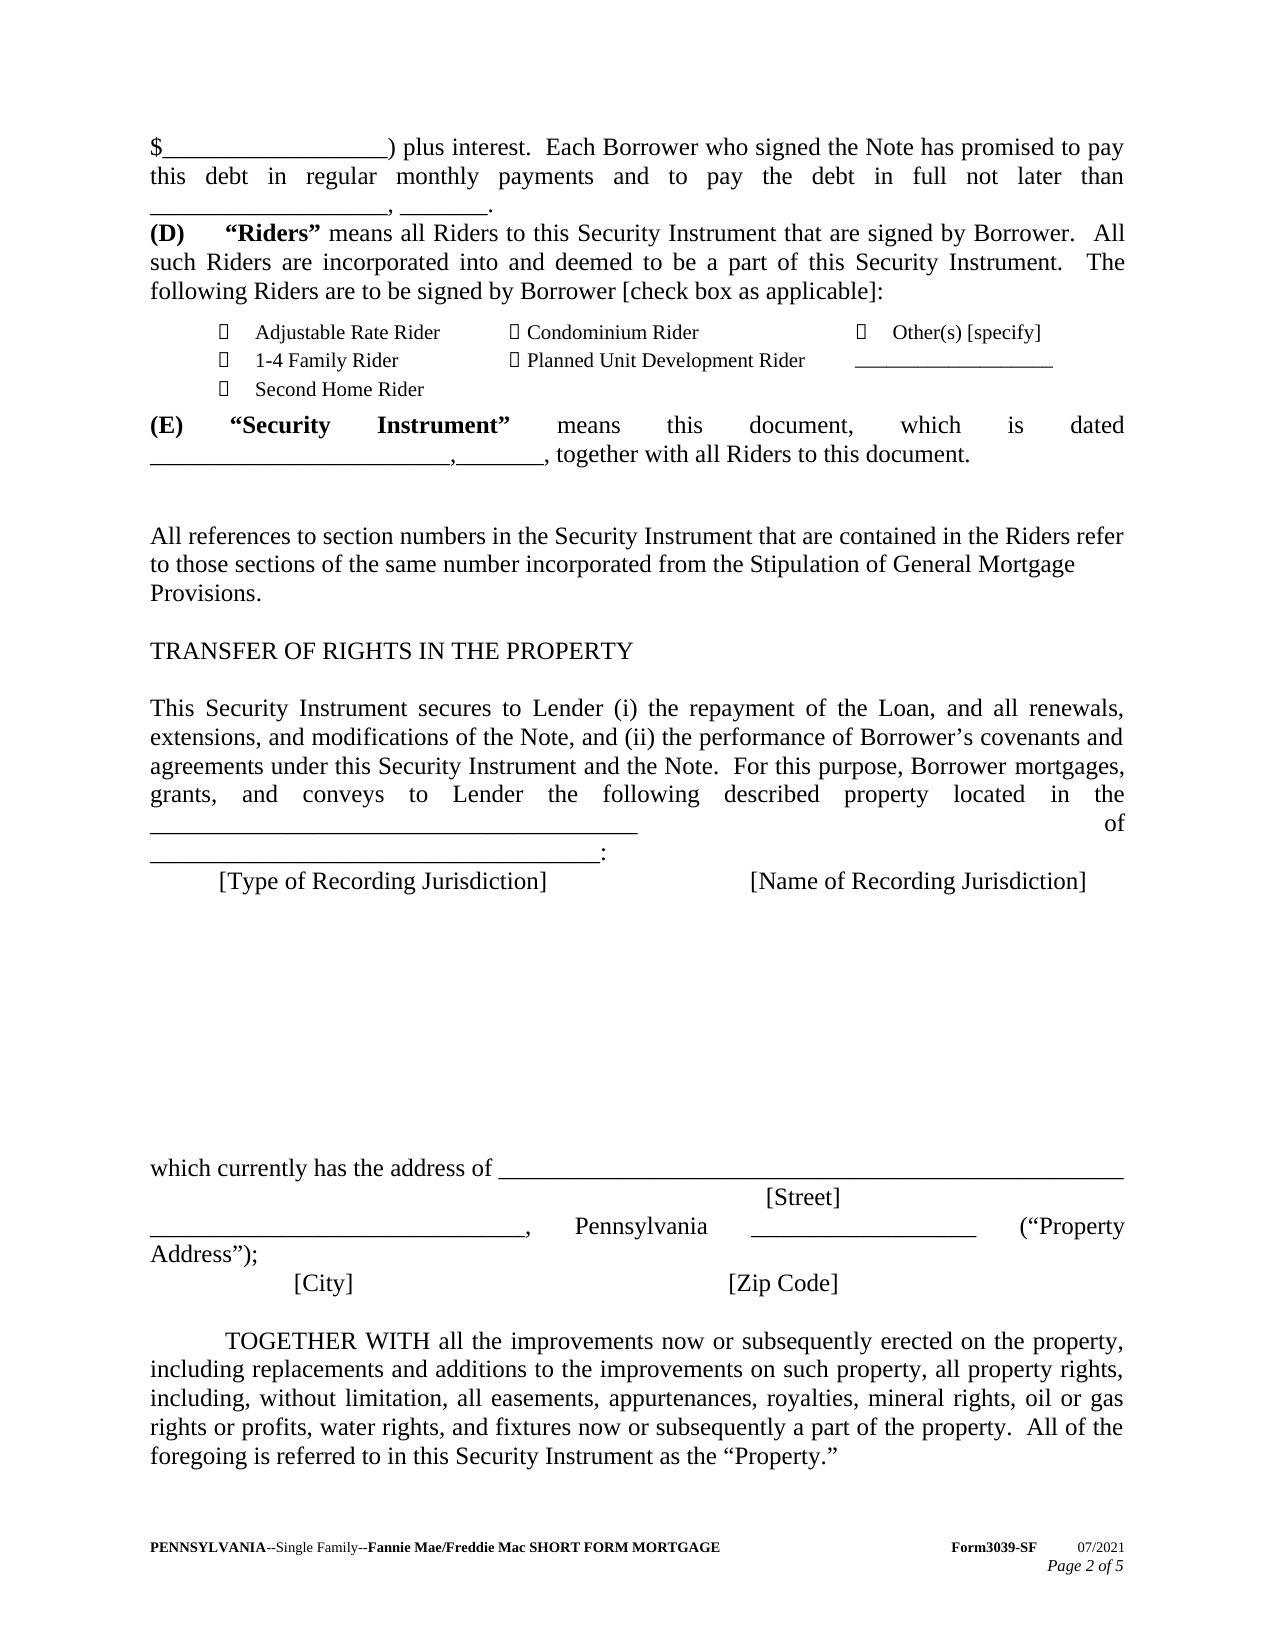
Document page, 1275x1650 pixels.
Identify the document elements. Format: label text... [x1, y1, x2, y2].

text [150, 132, 1125, 218]
text TRANSFER OF RIGHTS IN THE PROPERTY [150, 636, 1125, 664]
text This Security Instrument secures to Lender (i) the repayment of the Loan, and all renewals, extensions, and modifications of the Note, and (ii) the performance of Borrower’s covenants and agreements under this Security Instrument and the Note. For this purpose, Borrower mortgages, grants, and conveys to Lender the following described property located in the _______________________________________ of ____________________________________: [150, 693, 1125, 866]
table_header  Other(s) [specify] ___________________ [836, 317, 1169, 410]
text (E) “Security Instrument” means this document, which is dated ________________________,_______, together with all Riders to this document. [150, 410, 1125, 468]
text TOGETHER WITH all the improvements now or subsequently erected on the property, including replacements and additions to the improvements on such property, all property rights, including, without limitation, all easements, appurtenances, royalties, mineral rights, oil or gas rights or profits, water rights, and fixtures now or subsequently a part of the property. All of the foregoing is referred to in this Security Instrument as the “Property.” [150, 1326, 1125, 1469]
text which currently has the address of __________________________________________________ [150, 1153, 1125, 1182]
text [City] [Zip Code] [150, 1268, 1125, 1297]
text [Type of Recording Jurisdiction] [Name of Recording Jurisdiction] [150, 866, 1125, 894]
table_header  Condominium Rider  Planned Unit Development Rider [483, 317, 836, 410]
text All references to section numbers in the Security Instrument that are contained in the Riders refer to those sections of the same number incorporated from the Stipulation of General Mortgage Provisions. [150, 521, 1125, 607]
text (D) “Riders” means all Riders to this Security Instrument that are signed by Borrower. All such Riders are incorporated into and deemed to be a part of this Security Instrument. The following Riders are to be signed by Borrower [check box as applicable]: [150, 218, 1125, 304]
text ______________________________, Pennsylvania __________________ (“Property Address”); [150, 1211, 1125, 1268]
table_header  Adjustable Rate Rider  1-4 Family Rider  Second Home Rider [150, 317, 482, 410]
text [Street] [150, 1182, 1125, 1211]
